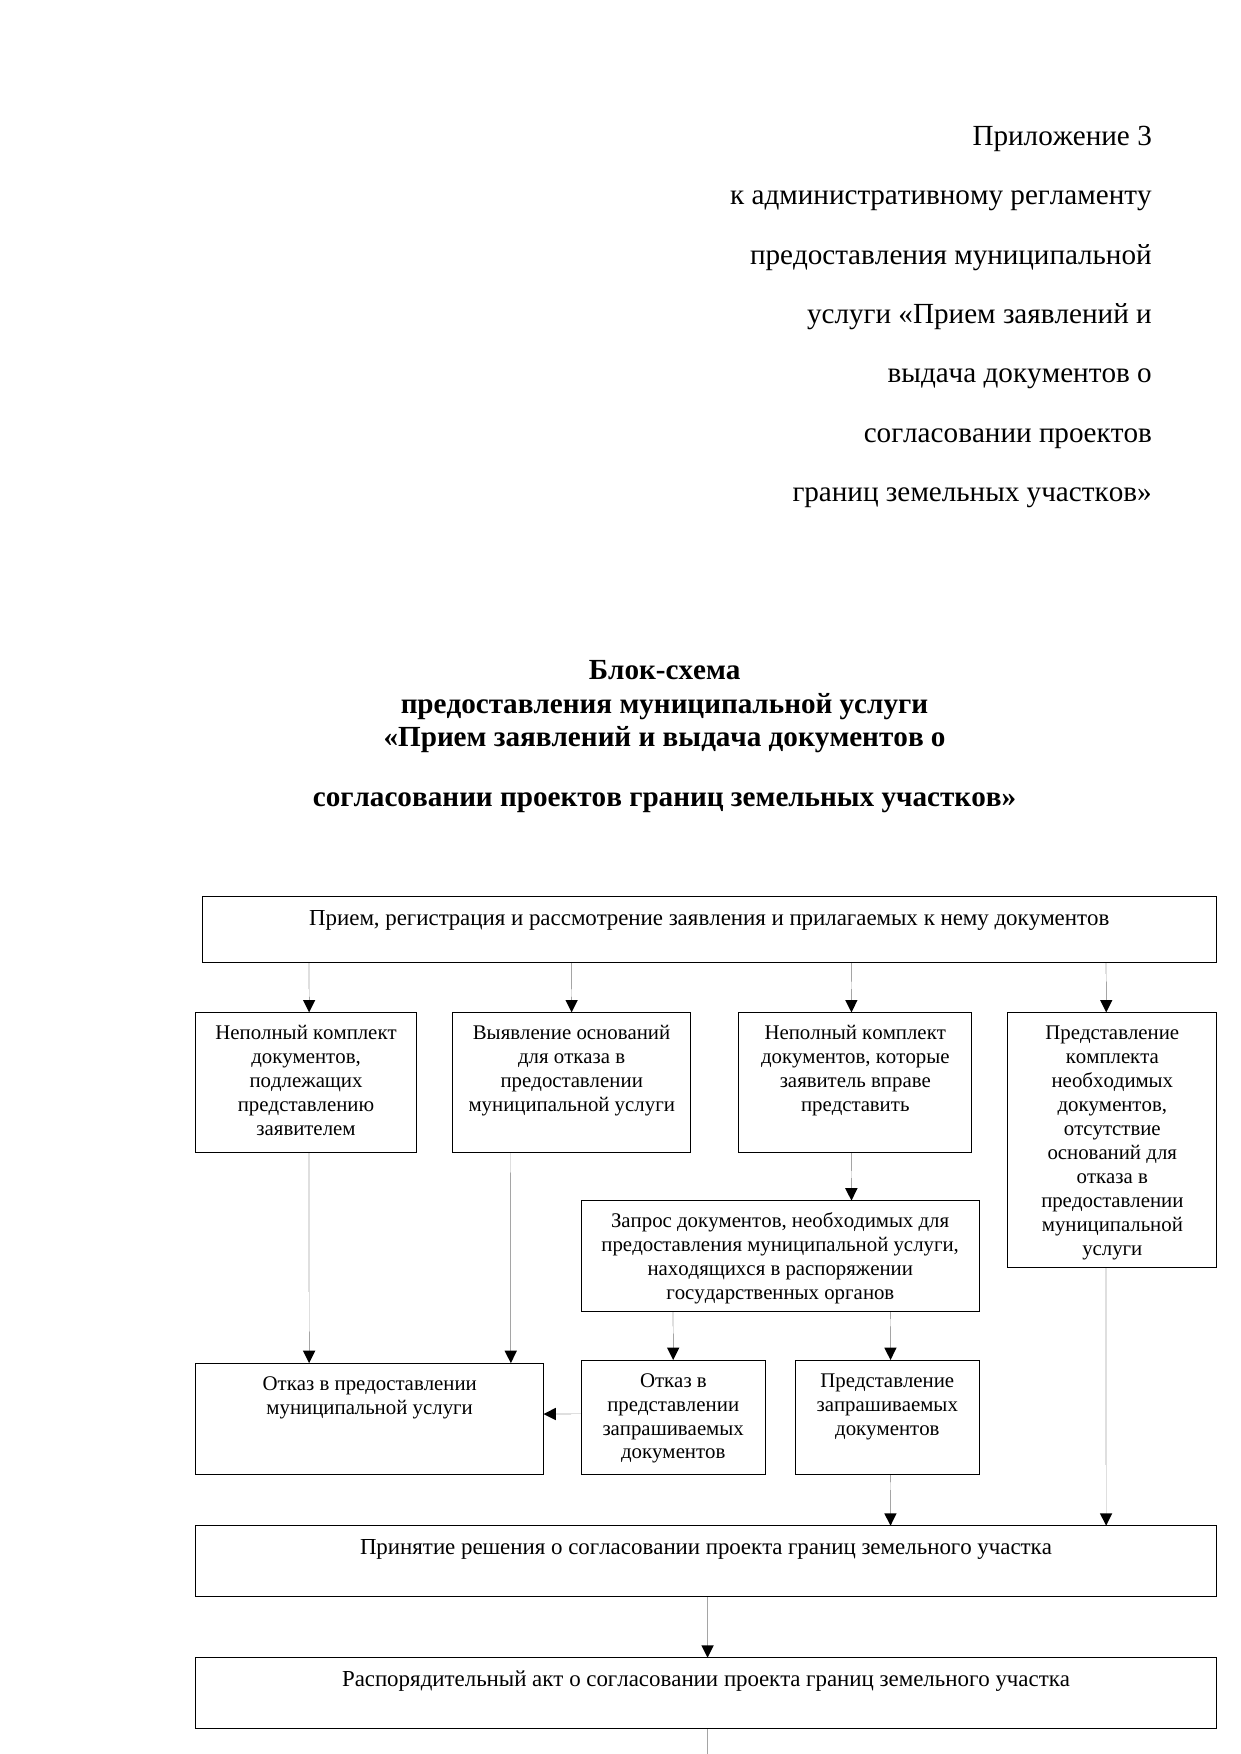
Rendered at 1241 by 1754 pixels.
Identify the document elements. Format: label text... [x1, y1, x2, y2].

text к административному регламенту [177, 177, 1152, 211]
subtitle Блок-схема [177, 652, 1152, 686]
text предоставления муниципальной [177, 237, 1152, 270]
text выдача документов о [177, 356, 1152, 389]
subtitle предоставления муниципальной услуги [177, 686, 1152, 719]
subtitle согласовании проектов границ земельных участков» [177, 779, 1152, 812]
text границ земельных участков» [177, 474, 1152, 508]
text «Прием заявлений и выдача документов о [177, 719, 1152, 753]
text Приложение 3 [177, 118, 1152, 152]
text услуги «Прием заявлений и [177, 296, 1152, 330]
text согласовании проектов [177, 415, 1152, 448]
